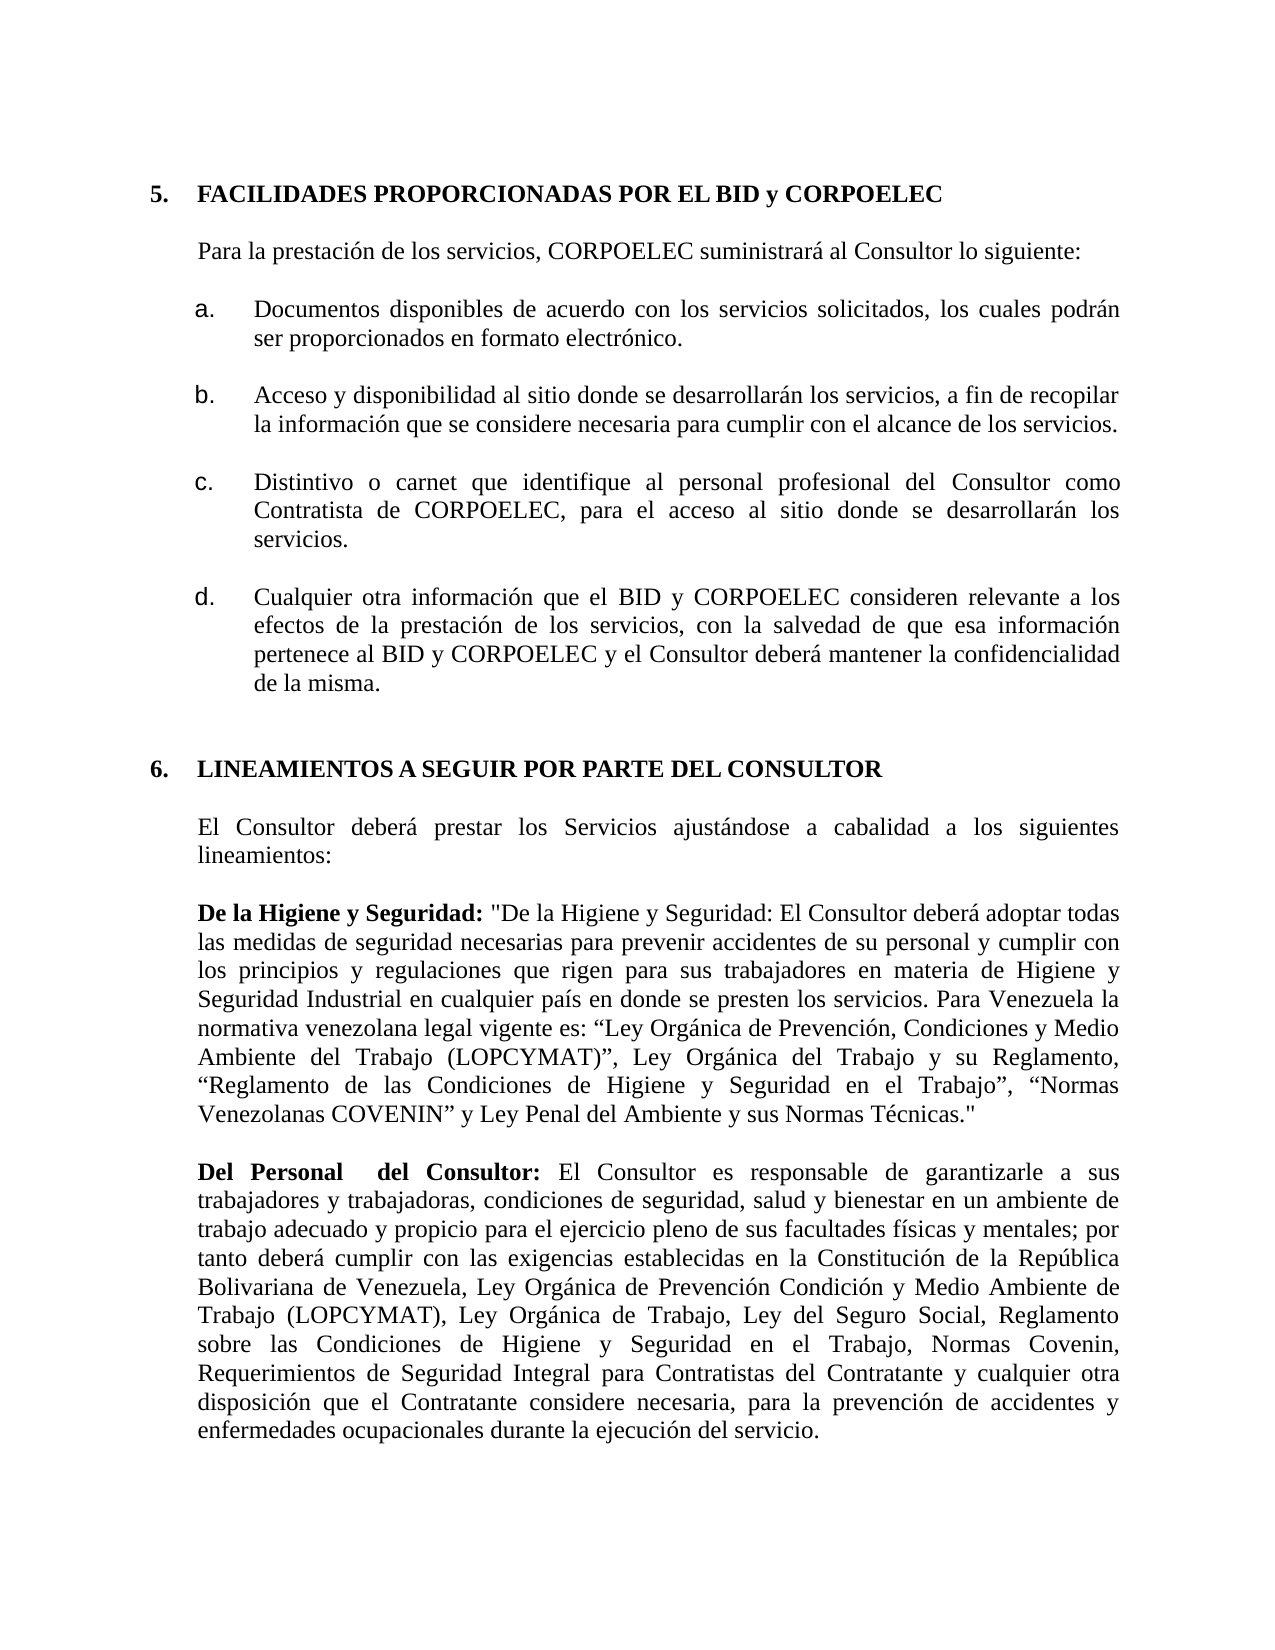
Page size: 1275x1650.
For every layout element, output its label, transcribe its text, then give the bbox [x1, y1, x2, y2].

list Acceso y disponibilidad al sitio donde se desarrollarán los servicios, a fin de recopilar la información que se considere necesaria para cumplir con el alcance de los servicios. [194, 380, 1121, 438]
text El Consultor deberá prestar los Servicios ajustándose a cabalidad a los siguientes lineamientos: [197, 812, 1121, 869]
text Del Personal del Consultor: El Consultor es responsable de garantizarle a sus trabajadores y trabajadoras, condiciones de seguridad, salud y bienestar en un ambiente de trabajo adecuado y propicio para el ejercicio pleno de sus facultades físicas y mentales; por tanto deberá cumplir con las exigencias establecidas en la Constitución de la República Bolivariana de Venezuela, Ley Orgánica de Prevención Condición y Medio Ambiente de Trabajo (LOPCYMAT), Ley Orgánica de Trabajo, Ley del Seguro Social, Reglamento sobre las Condiciones de Higiene y Seguridad en el Trabajo, Normas Covenin, Requerimientos de Seguridad Integral para Contratistas del Contratante y cualquier otra disposición que el Contratante considere necesaria, para la prevención de accidentes y enfermedades ocupacionales durante la ejecución del servicio. [197, 1157, 1121, 1444]
list Distintivo o carnet que identifique al personal profesional del Consultor como Contratista de CORPOELEC, para el acceso al sitio donde se desarrollarán los servicios. [194, 466, 1121, 553]
list Cualquier otra información que el BID y CORPOELEC consideren relevante a los efectos de la prestación de los servicios, con la salvedad de que esa información pertenece al BID y CORPOELEC y el Consultor deberá mantener la confidencialidad de la misma. [194, 582, 1121, 697]
list LINEAMIENTOS A SEGUIR POR PARTE DEL CONSULTOR [150, 754, 1121, 783]
list Documentos disponibles de acuerdo con los servicios solicitados, los cuales podrán ser proporcionados en formato electrónico. [194, 294, 1121, 351]
text Para la prestación de los servicios, CORPOELEC suministrará al Consultor lo siguiente: [162, 236, 1121, 265]
list FACILIDADES PROPORCIONADAS POR EL BID y CORPOELEC [150, 179, 1121, 207]
text De la Higiene y Seguridad: "De la Higiene y Seguridad: El Consultor deberá adoptar todas las medidas de seguridad necesarias para prevenir accidentes de su personal y cumplir con los principios y regulaciones que rigen para sus trabajadores en materia de Higiene y Seguridad Industrial en cualquier país en donde se presten los servicios. Para Venezuela la normativa venezolana legal vigente es: “Ley Orgánica de Prevención, Condiciones y Medio Ambiente del Trabajo (LOPCYMAT)”, Ley Orgánica del Trabajo y su Reglamento, “Reglamento de las Condiciones de Higiene y Seguridad en el Trabajo”, “Normas Venezolanas COVENIN” y Ley Penal del Ambiente y sus Normas Técnicas." [197, 898, 1121, 1128]
